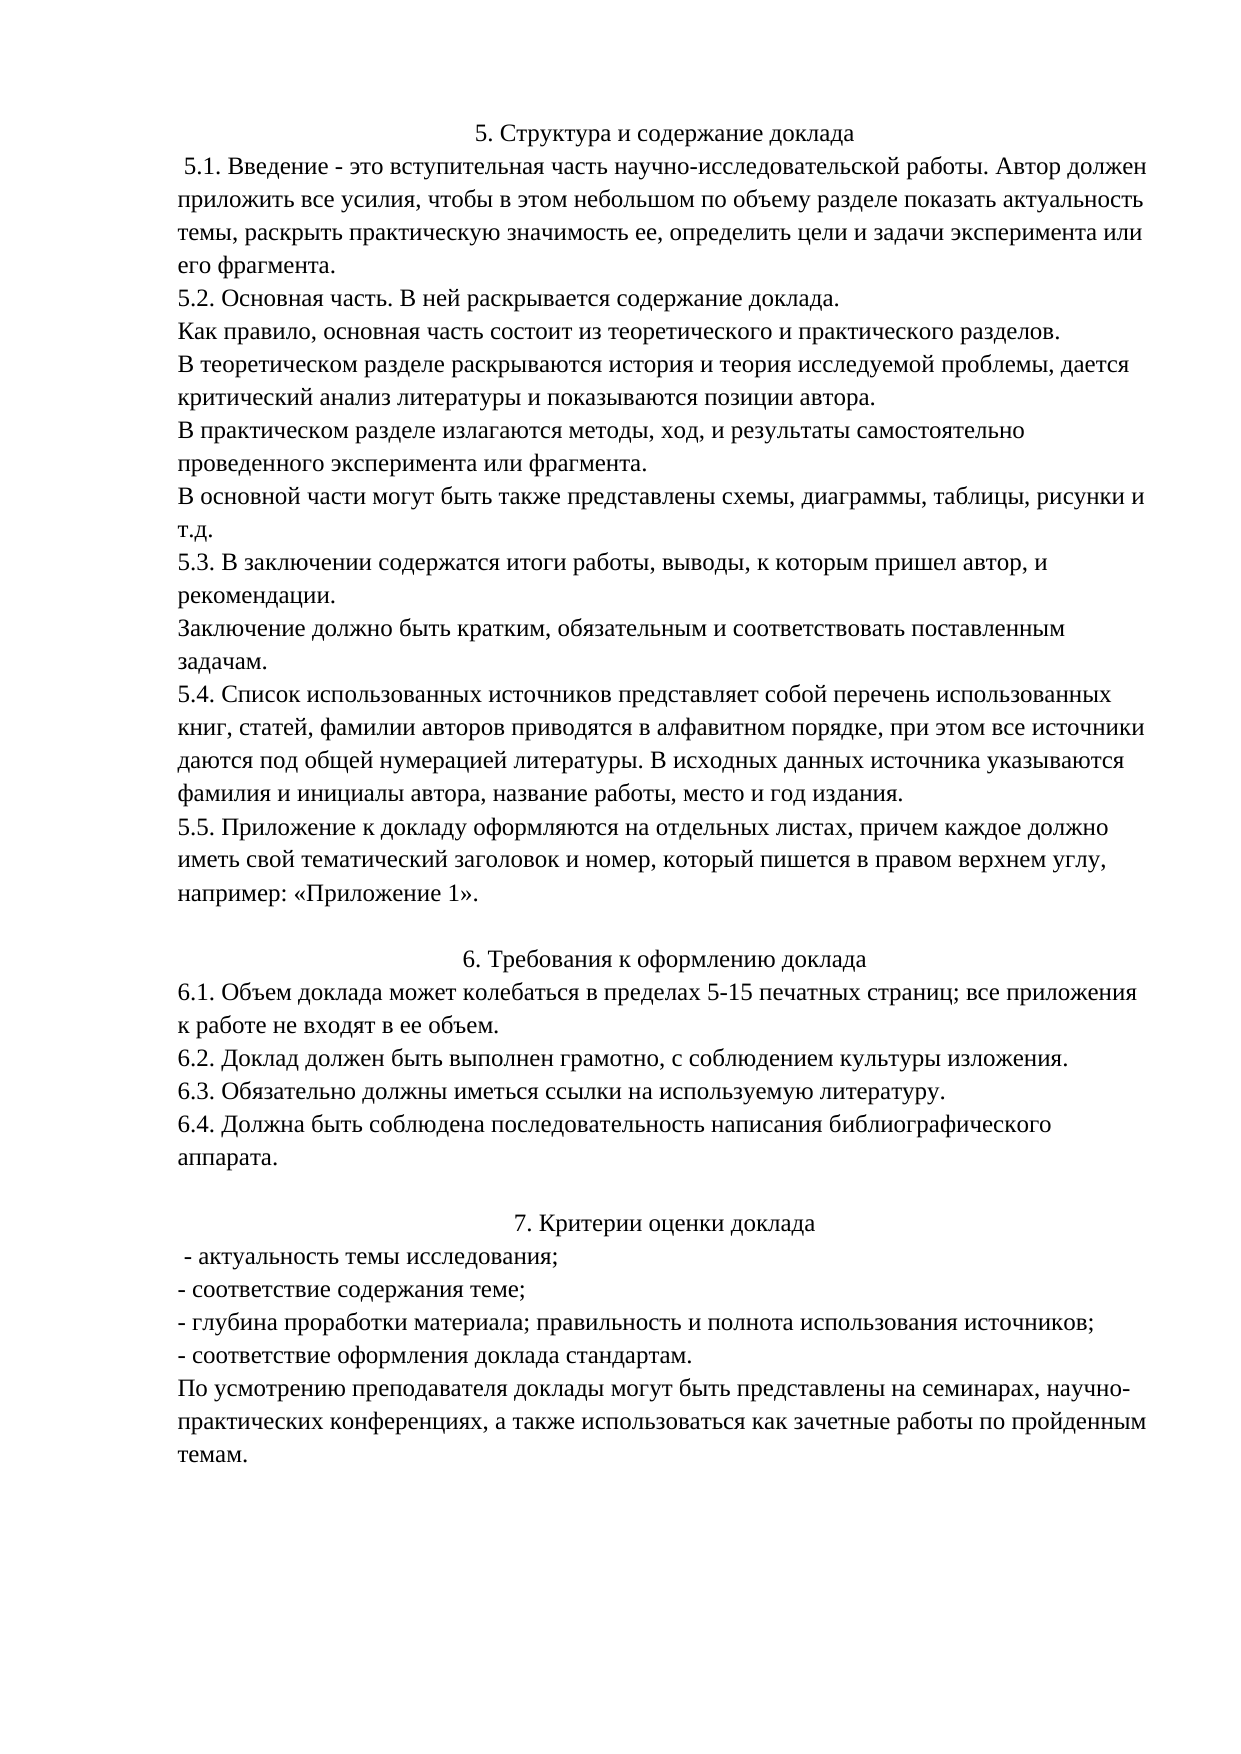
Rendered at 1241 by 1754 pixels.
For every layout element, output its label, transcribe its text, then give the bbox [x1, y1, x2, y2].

text 6.2. Доклад должен быть выполнен грамотно, с соблюдением культуры изложения. [177, 1043, 1152, 1071]
text 7. Критерии оценки доклада [177, 1208, 1152, 1237]
text 6.1. Объем доклада может колебаться в пределах 5-15 печатных страниц; все приложения к работе не входят в ее объем. [177, 977, 1152, 1038]
text Как правило, основная часть состоит из теоретического и практического разделов. [177, 316, 1152, 345]
text 5.5. Приложение к докладу оформляются на отдельных листах, причем каждое должно иметь свой тематический заголовок и номер, который пишется в правом верхнем углу, например: «Приложение 1». [177, 812, 1152, 906]
text - соответствие содержания теме; [177, 1274, 1152, 1303]
text Заключение должно быть кратким, обязательным и соответствовать поставленным задачам. [177, 613, 1152, 675]
text 6.3. Обязательно должны иметься ссылки на используемую литературу. [177, 1076, 1152, 1104]
text - актуальность темы исследования; [177, 1241, 1152, 1269]
text В основной части могут быть также представлены схемы, диаграммы, таблицы, рисунки и т.д. [177, 481, 1152, 543]
text По усмотрению преподавателя доклады могут быть представлены на семинарах, научно-практических конференциях, а также использоваться как зачетные работы по пройденным темам. [177, 1373, 1152, 1468]
text 5.4. Список использованных источников представляет собой перечень использованных книг, статей, фамилии авторов приводятся в алфавитном порядке, при этом все источники даются под общей нумерацией литературы. В исходных данных источника указываются фамилия и инициалы автора, название работы, место и год издания. [177, 679, 1152, 807]
text 5.3. В заключении содержатся итоги работы, выводы, к которым пришел автор, и рекомендации. [177, 547, 1152, 609]
text - глубина проработки материала; правильность и полнота использования источников; [177, 1307, 1152, 1336]
text 5. Структура и содержание доклада [177, 118, 1152, 147]
text 5.1. Введение - это вступительная часть научно-исследовательской работы. Автор должен приложить все усилия, чтобы в этом небольшом по объему разделе показать актуальность темы, раскрыть практическую значимость ее, определить цели и задачи эксперимента или его фрагмента. [177, 151, 1152, 279]
text 5.2. Основная часть. В ней раскрывается содержание доклада. [177, 283, 1152, 312]
text 6.4. Должна быть соблюдена последовательность написания библиографического аппарата. [177, 1109, 1152, 1171]
text В теоретическом разделе раскрываются история и теория исследуемой проблемы, дается критический анализ литературы и показываются позиции автора. [177, 349, 1152, 411]
text - соответствие оформления доклада стандартам. [177, 1340, 1152, 1369]
text 6. Требования к оформлению доклада [177, 944, 1152, 972]
text В практическом разделе излагаются методы, ход, и результаты самостоятельно проведенного эксперимента или фрагмента. [177, 415, 1152, 477]
